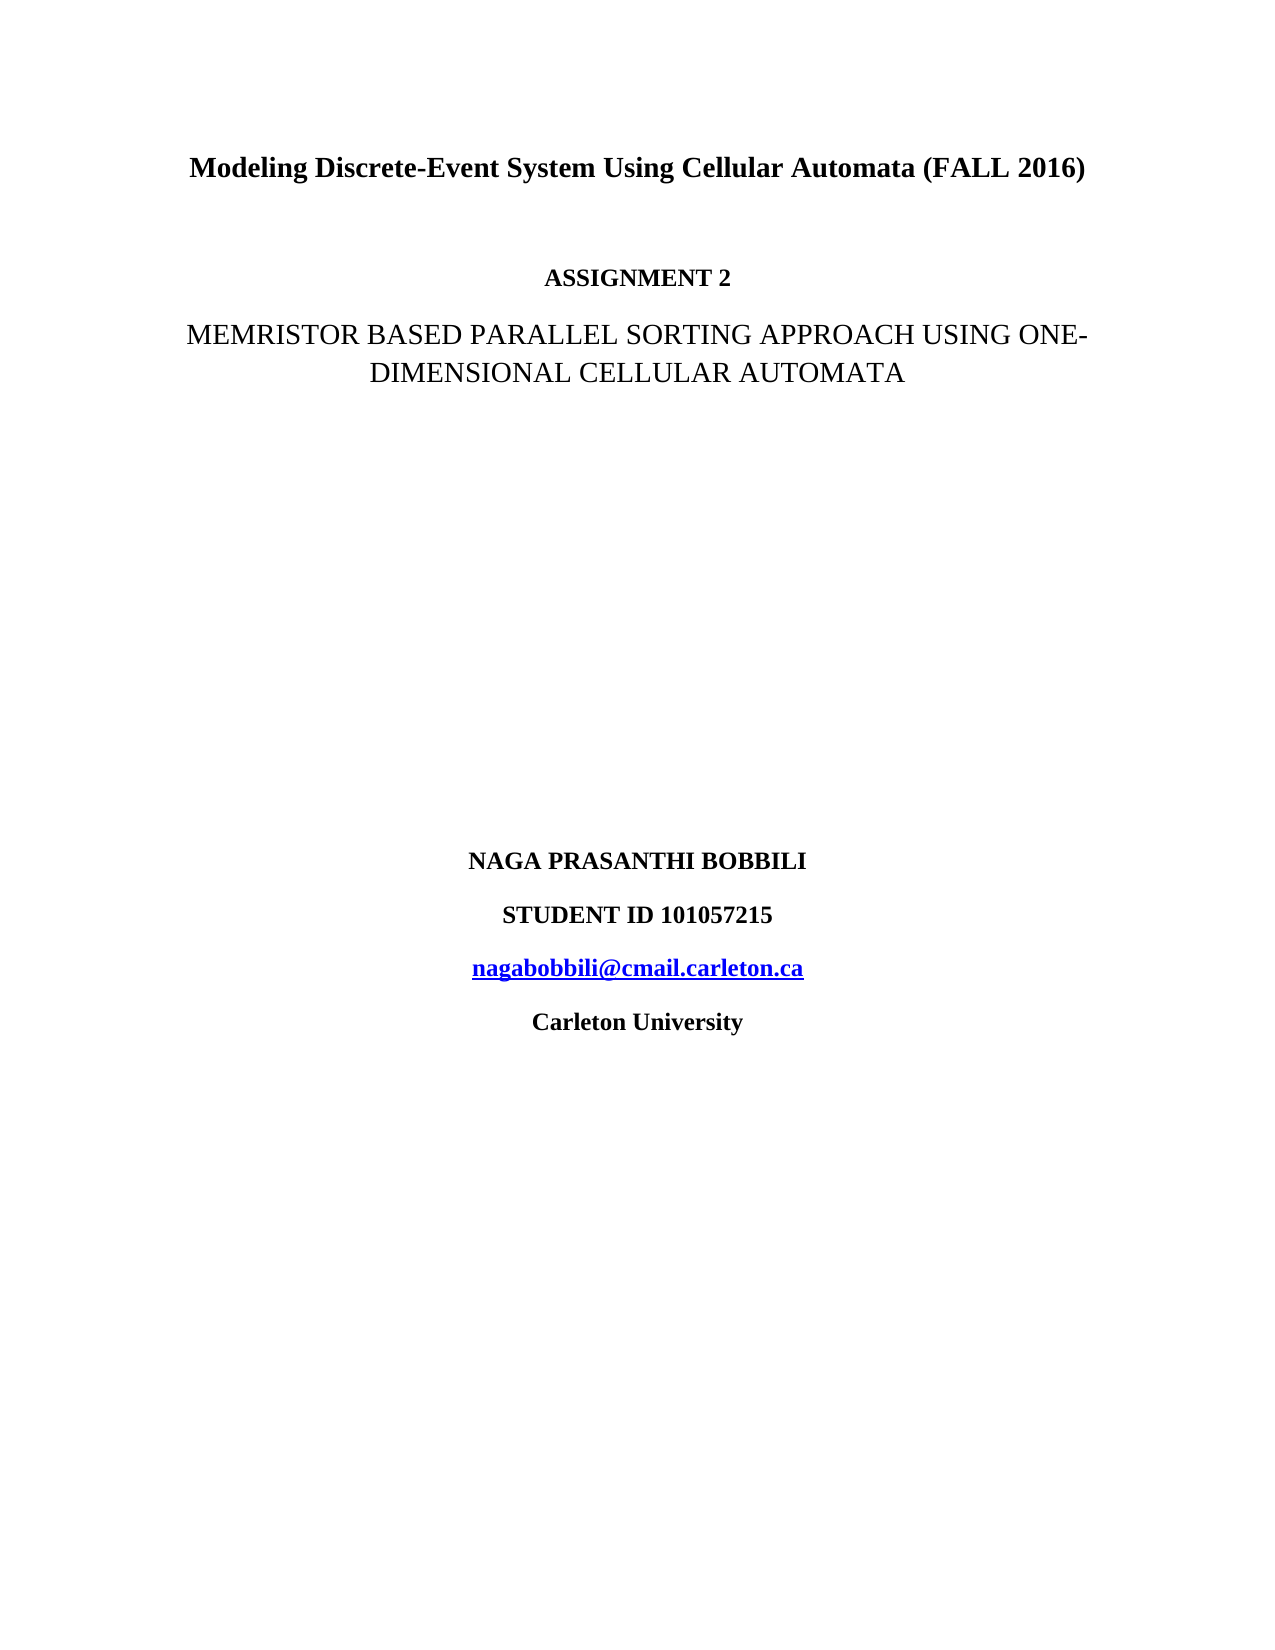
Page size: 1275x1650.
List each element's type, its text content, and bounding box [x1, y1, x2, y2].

text ASSIGNMENT 2 [150, 263, 1125, 292]
text MEMRISTOR BASED PARALLEL SORTING APPROACH USING ONE-DIMENSIONAL CELLULAR AUTOMATA [150, 317, 1125, 389]
text Modeling Discrete-Event System Using Cellular Automata (FALL 2016) [150, 150, 1125, 183]
text NAGA PRASANTHI BOBBILI [150, 846, 1125, 874]
text STUDENT ID 101057215 [150, 900, 1125, 928]
text nagabobbili@cmail.carleton.ca [150, 953, 1125, 982]
text Carleton University [150, 1007, 1125, 1036]
